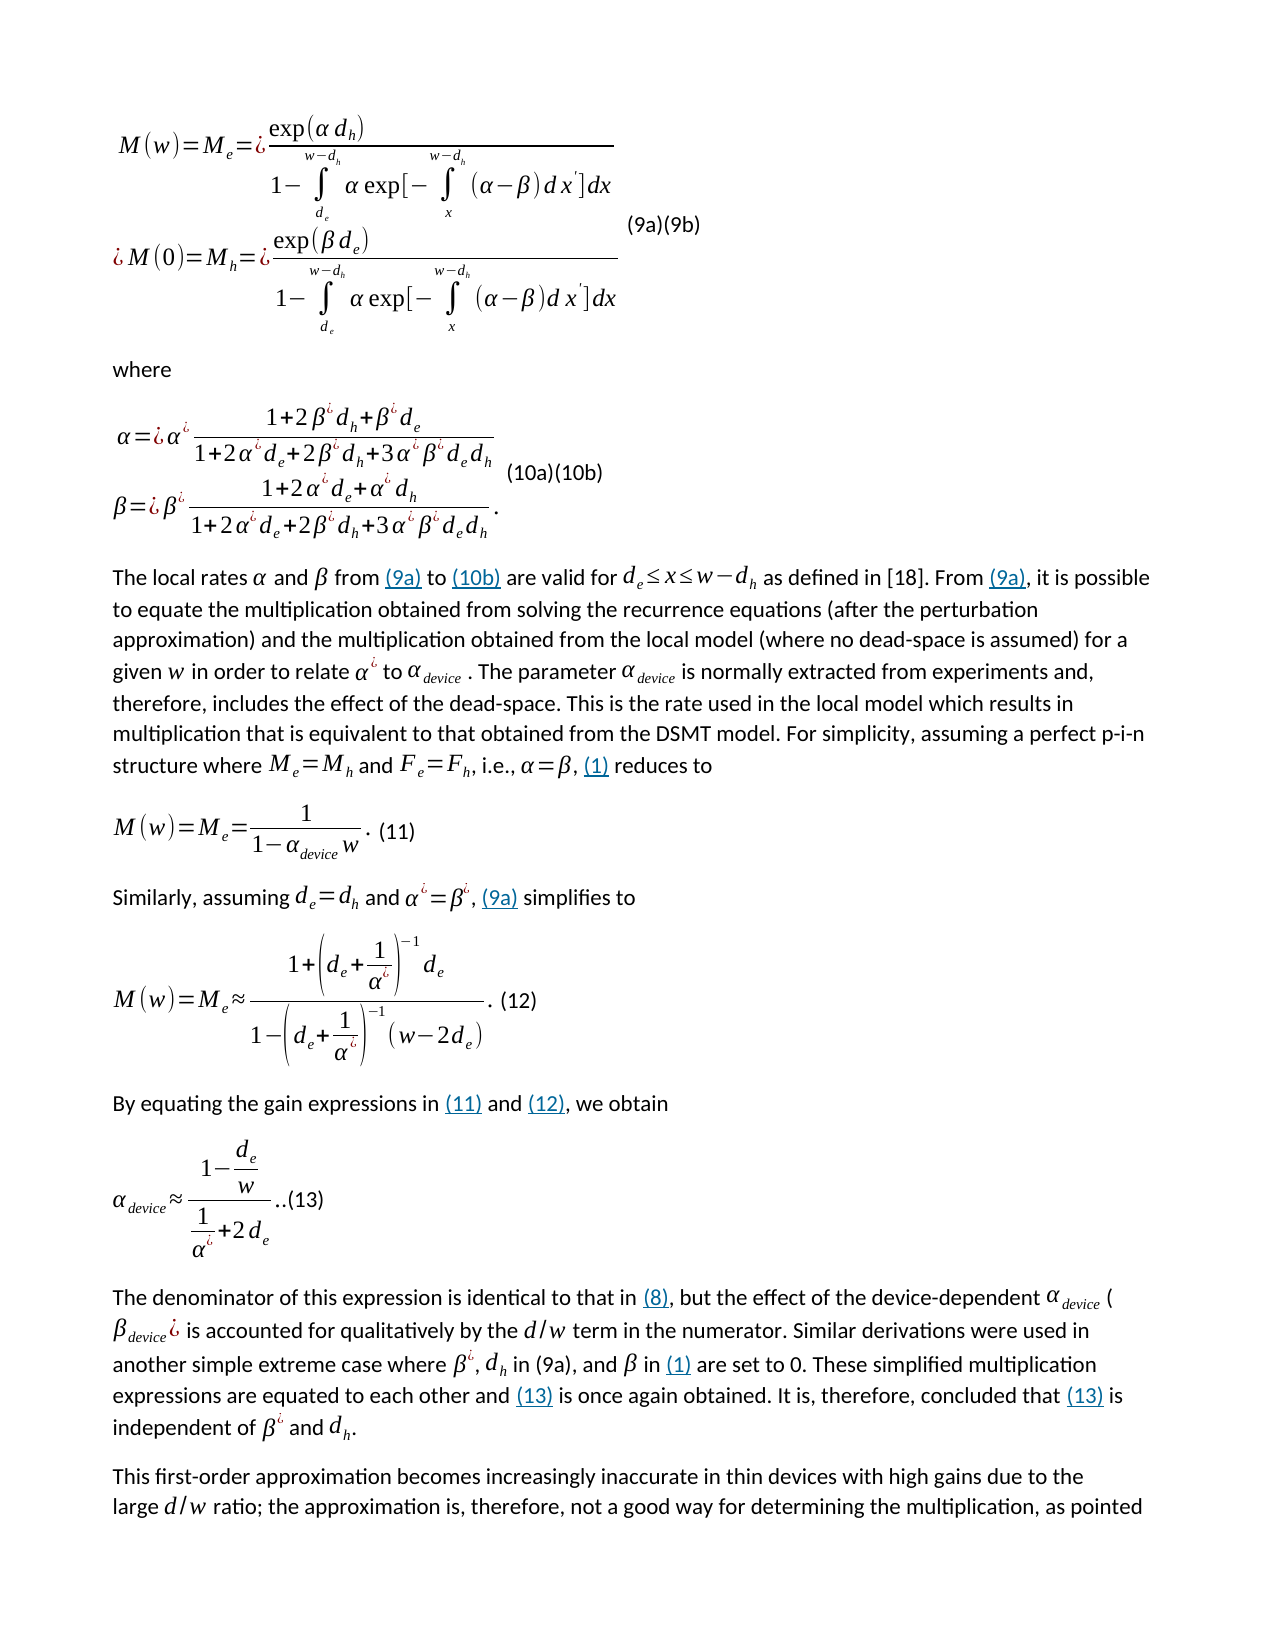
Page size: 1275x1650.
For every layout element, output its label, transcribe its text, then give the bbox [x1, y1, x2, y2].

text (12) [112, 932, 1162, 1069]
text Similarly, assuming and , (9a) simplifies to [112, 882, 1162, 913]
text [112, 1462, 1162, 1520]
text where [112, 355, 1162, 383]
text By equating the gain expressions in (11) and (12), we obtain [112, 1089, 1162, 1117]
text The local rates and from (9a) to (10b) are valid for as defined in [18]. From (9a), it is possible to equate the multiplication obtained from solving the recurrence equations (after the perturbation approximation) and the multiplication obtained from the local model (where no dead-space is assumed) for a given in order to relate to . The parameter is normally extracted from experiments and, therefore, includes the effect of the dead-space. This is the rate used in the local model which results in multiplication that is equivalent to that obtained from the DSMT model. For simplicity, assuming a perfect p-i-n structure where and , i.e., , (1) reduces to [112, 562, 1162, 781]
text (10a)(10b) [112, 402, 1162, 542]
text The denominator of this expression is identical to that in (8), but the effect of the device-dependent ( is accounted for qualitatively by the term in the numerator. Similar derivations were used in another simple extreme case where , in (9a), and in (1) are set to 0. These simplified multiplication expressions are equated to each other and (13) is once again obtained. It is, therefore, concluded that (13) is independent of and . [112, 1281, 1162, 1443]
text (11) [112, 800, 1162, 862]
text (9a)(9b) [112, 112, 1162, 336]
text .(13) [112, 1136, 1162, 1262]
